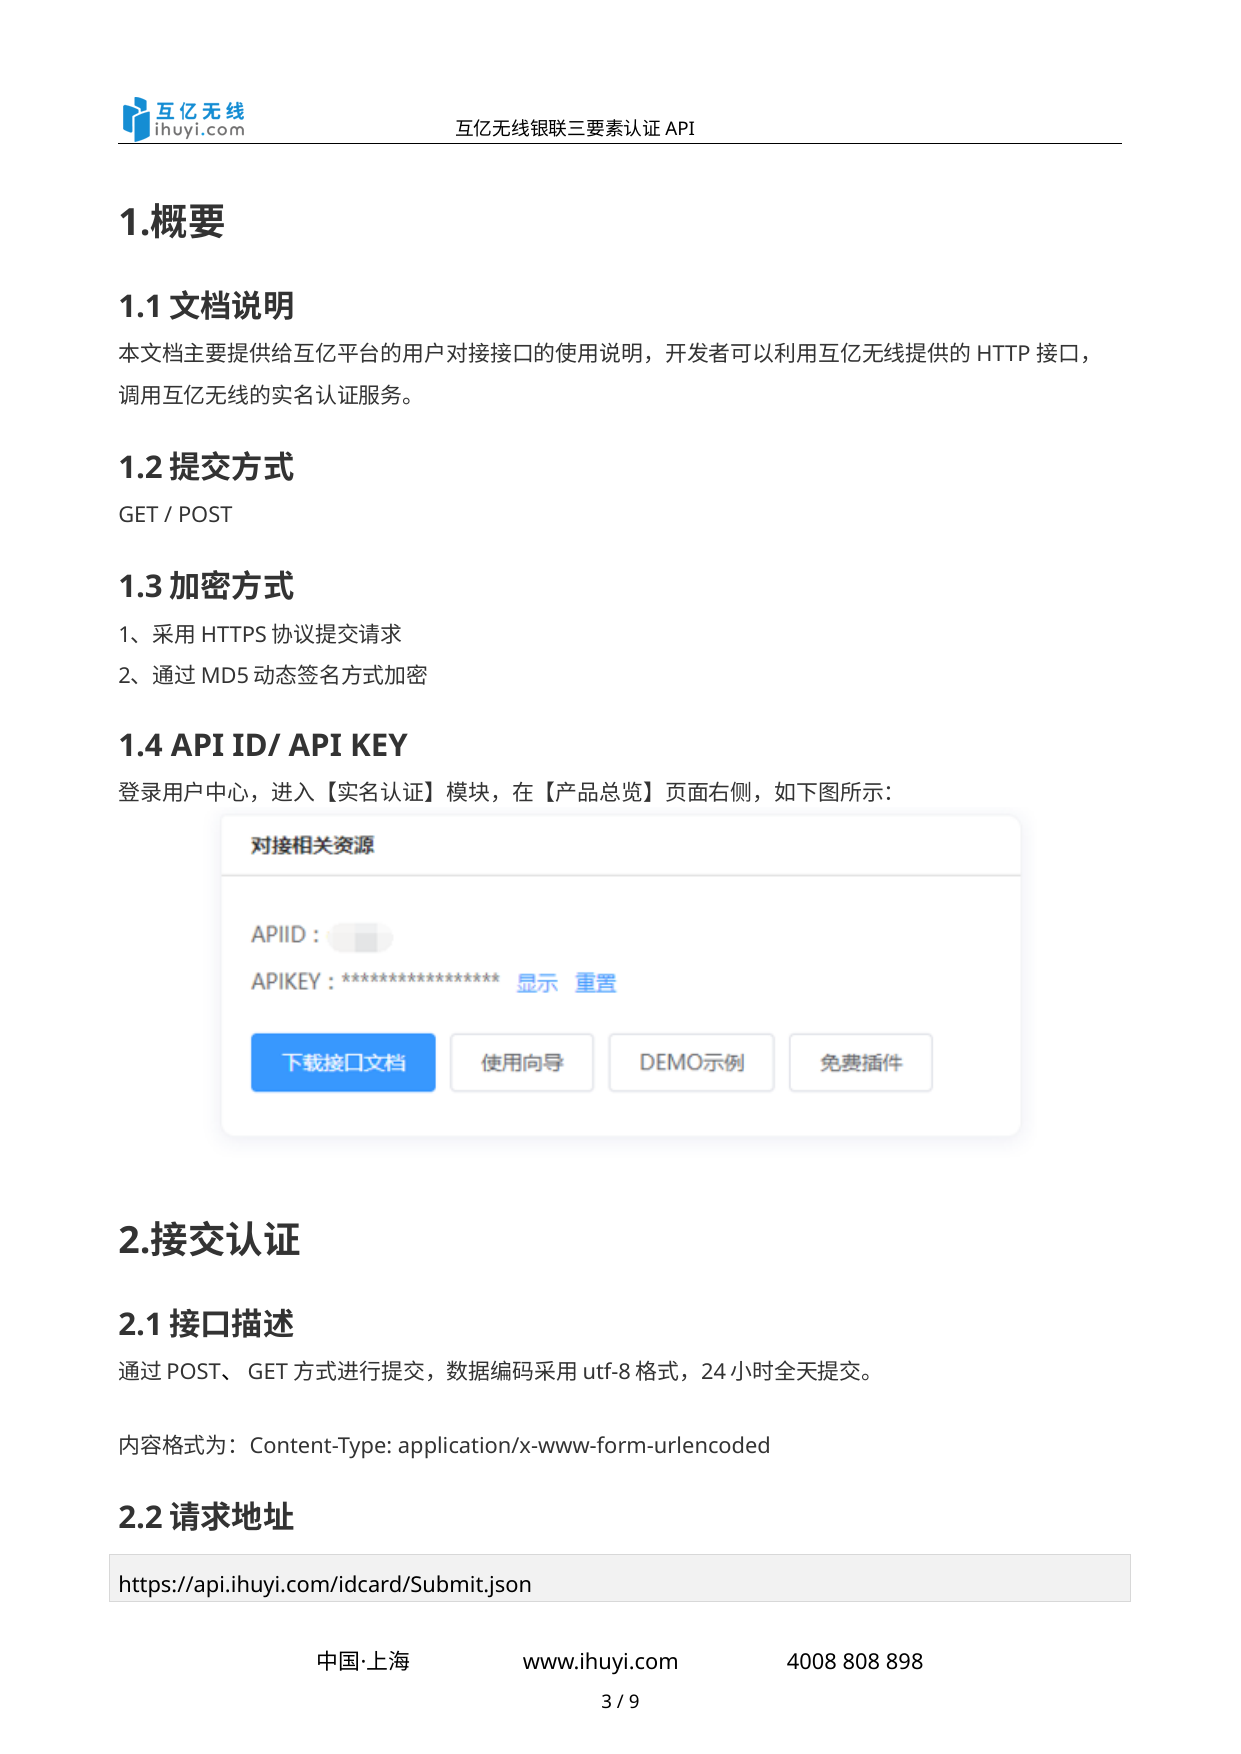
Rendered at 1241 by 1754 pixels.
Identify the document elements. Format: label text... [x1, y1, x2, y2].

text GET / POST [118, 487, 1122, 529]
subtitle 2.1接口描述 [118, 1299, 1122, 1344]
subtitle 1.1文档说明 [118, 281, 1122, 326]
text 2、通过MD5动态签名方式加密 [118, 649, 1122, 690]
text 登录用户中心，进入【实名认证】模块，在【产品总览】页面右侧，如下图所示： [118, 765, 1122, 807]
text 本文档主要提供给互亿平台的用户对接接口的使用说明，开发者可以利用互亿无线提供的 HTTP 接口，调用互亿无线的实名认证服务。 [118, 326, 1122, 409]
subtitle 2.2请求地址 [118, 1493, 1122, 1538]
picture [118, 88, 249, 143]
text 内容格式为：Content-Type: application/x-www-form-urlencoded [118, 1418, 1122, 1460]
text 通过POST、 GET 方式进行提交，数据编码采用utf-8格式，24小时全天提交。 [118, 1344, 1122, 1386]
picture [203, 807, 1038, 1161]
subtitle 1.概要 [118, 192, 1122, 246]
subtitle 1.4 API ID/ API KEY [118, 723, 1122, 765]
subtitle 2.接交认证 [118, 1210, 1122, 1264]
subtitle 1.2提交方式 [118, 442, 1122, 487]
text 1、采用HTTPS协议提交请求 [118, 607, 1122, 649]
text https://api.ihuyi.com/idcard/Submit.json [110, 1555, 1130, 1601]
subtitle 1.3加密方式 [118, 562, 1122, 607]
